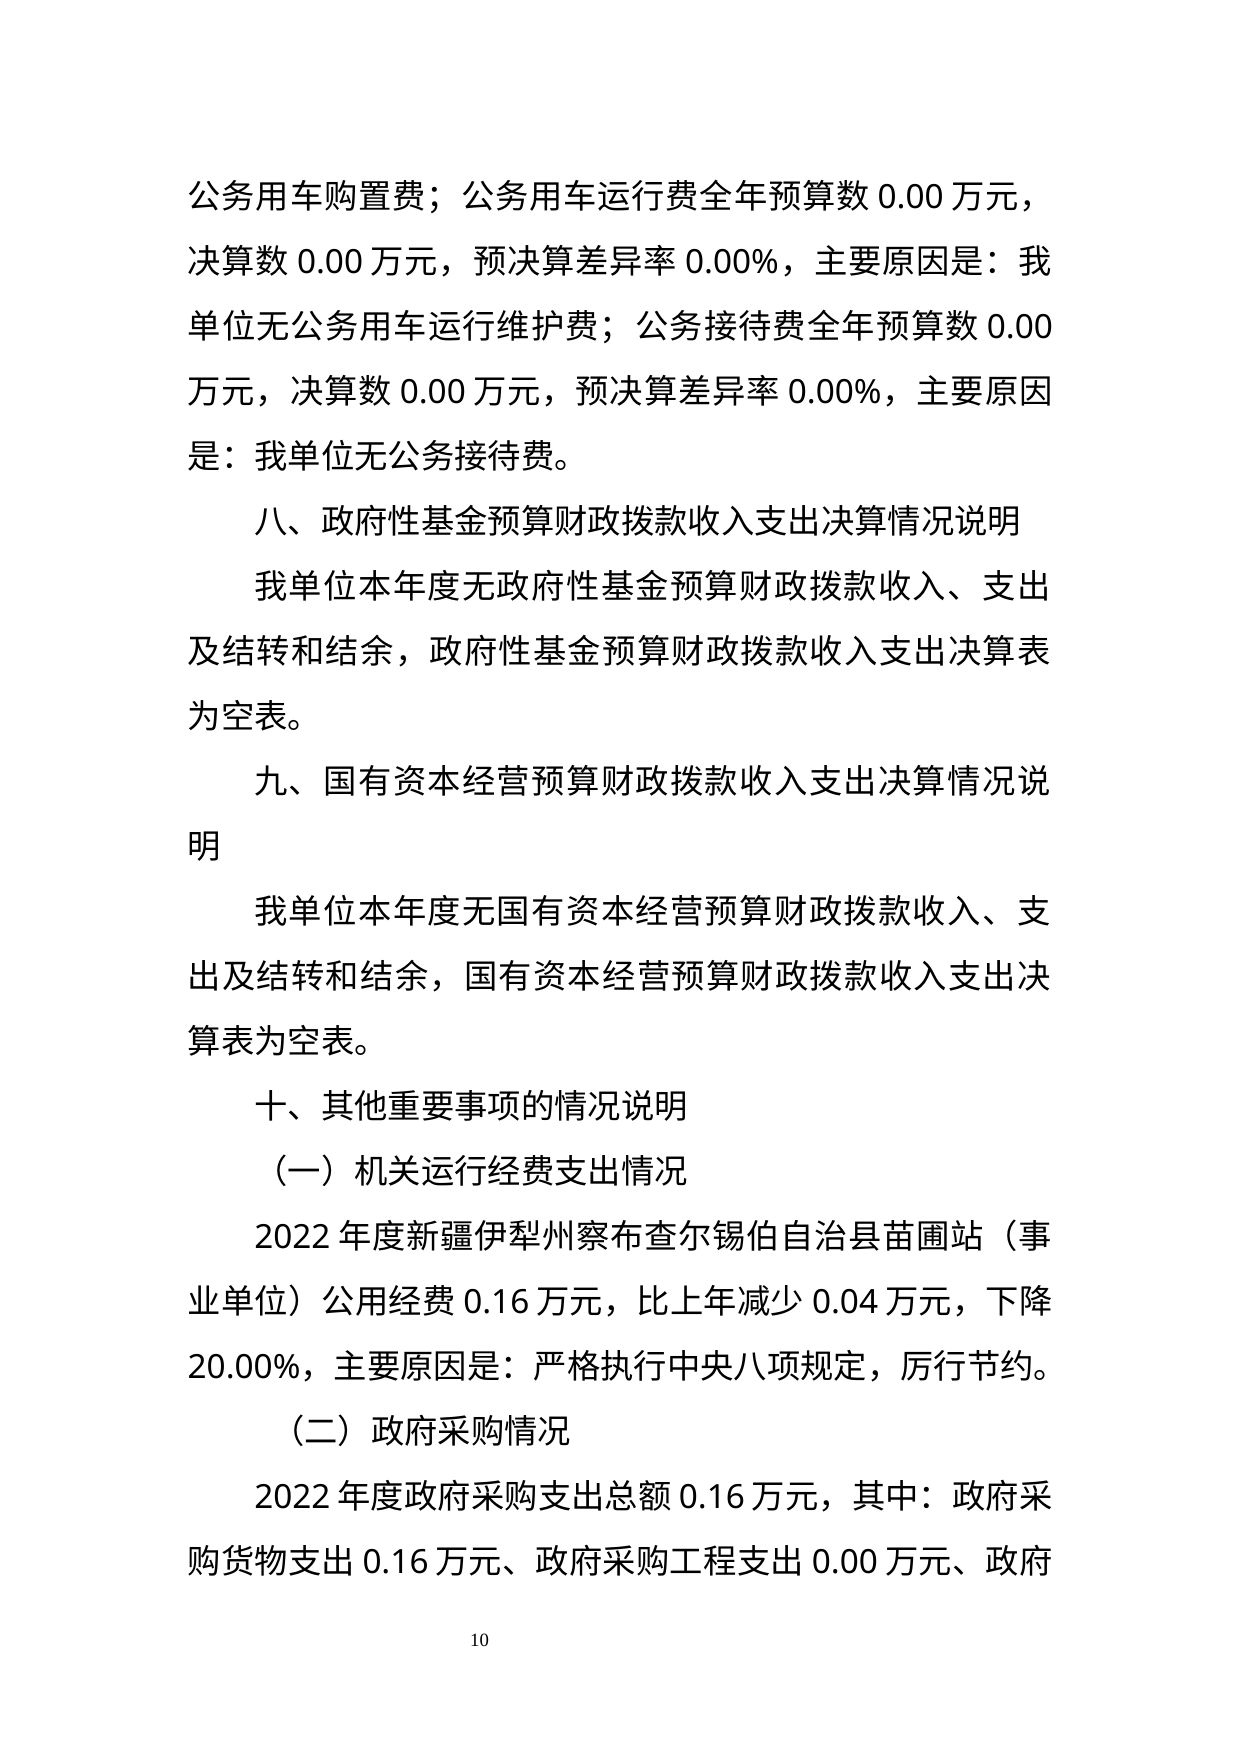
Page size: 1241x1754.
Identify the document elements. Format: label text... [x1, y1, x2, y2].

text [187, 162, 1053, 487]
text 九、国有资本经营预算财政拨款收入支出决算情况说明 [187, 747, 1053, 877]
text 2022年度新疆伊犁州察布查尔锡伯自治县苗圃站（事业单位）公用经费0.16万元，比上年减少0.04万元，下降20.00%，主要原因是：严格执行中央八项规定，厉行节约。 [187, 1202, 1053, 1397]
text 我单位本年度无政府性基金预算财政拨款收入、支出及结转和结余，政府性基金预算财政拨款收入支出决算表为空表。 [187, 552, 1053, 747]
text 八、政府性基金预算财政拨款收入支出决算情况说明 [187, 487, 1053, 552]
text （二）政府采购情况 [187, 1397, 1053, 1462]
text 十、其他重要事项的情况说明 [187, 1072, 1053, 1137]
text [187, 1462, 1053, 1592]
text 我单位本年度无国有资本经营预算财政拨款收入、支出及结转和结余，国有资本经营预算财政拨款收入支出决算表为空表。 [187, 877, 1053, 1072]
text （一）机关运行经费支出情况 [187, 1137, 1053, 1202]
